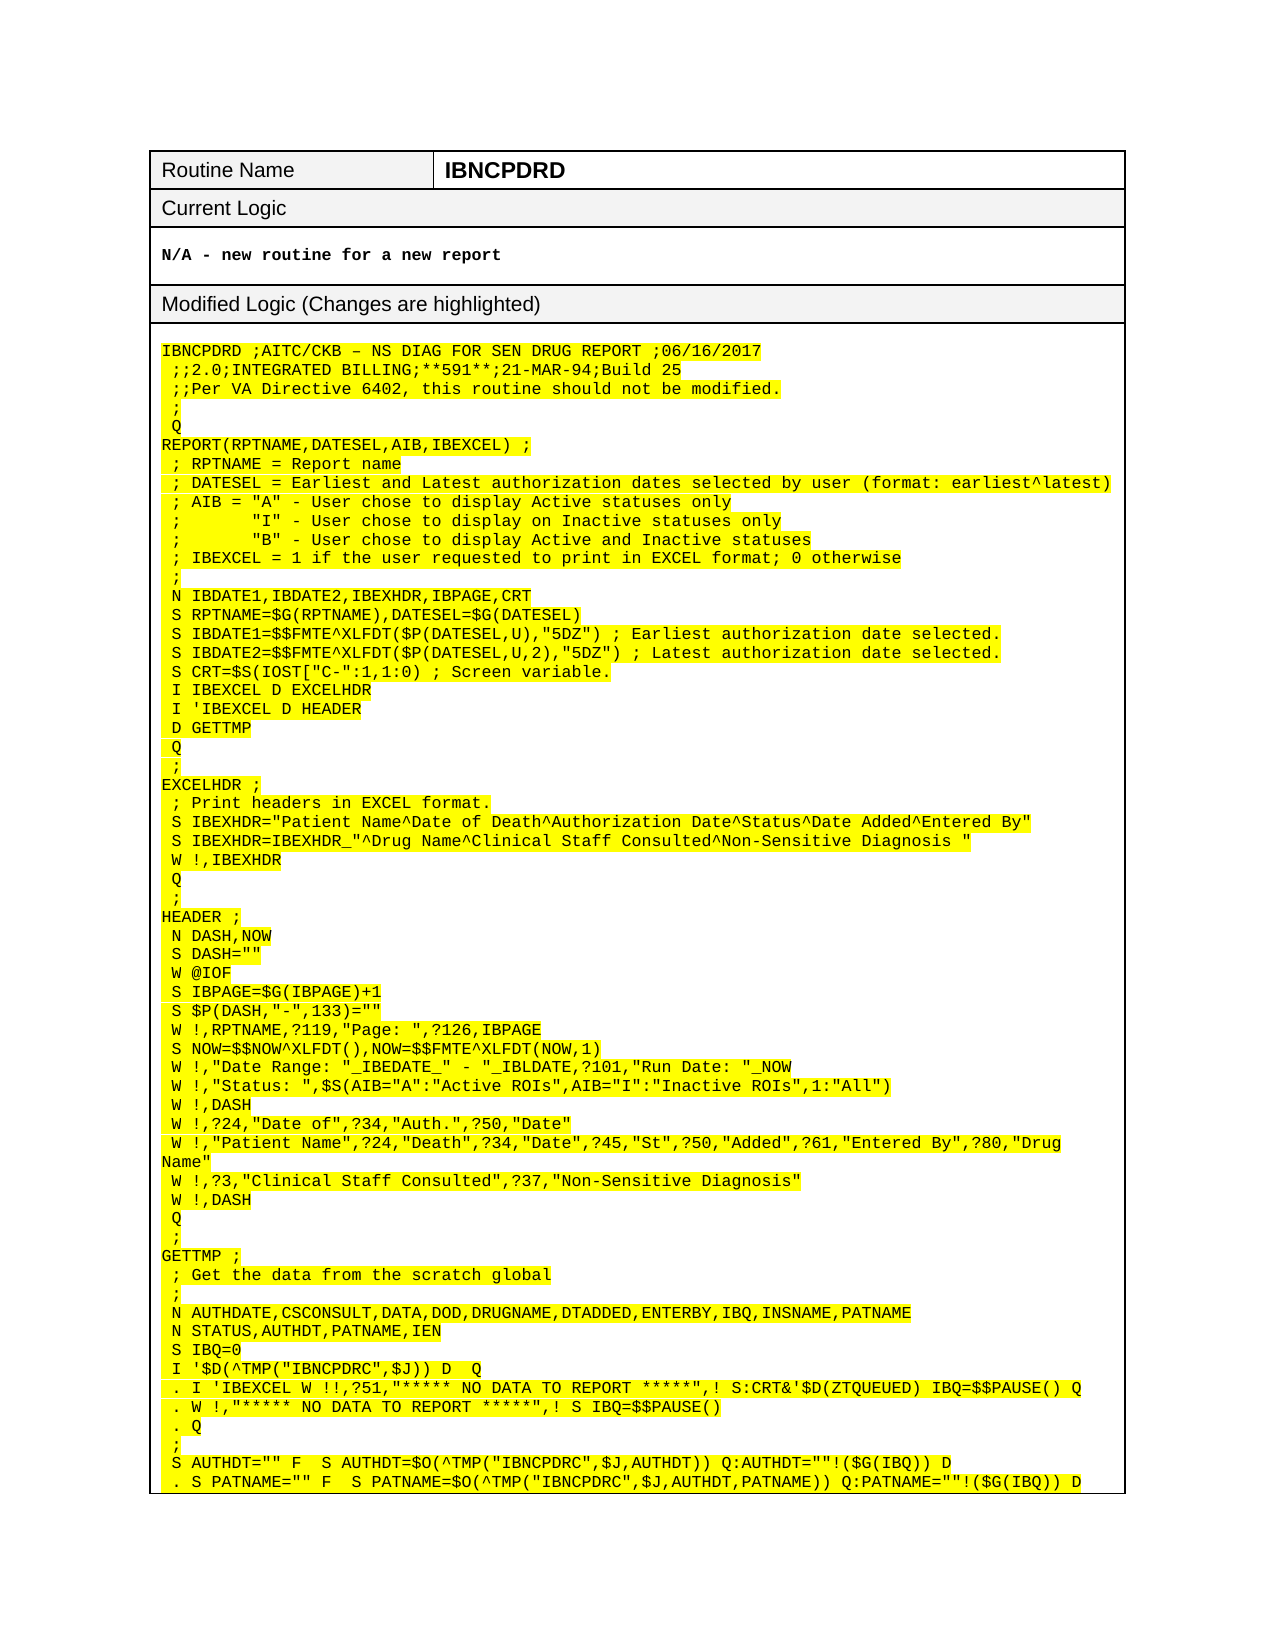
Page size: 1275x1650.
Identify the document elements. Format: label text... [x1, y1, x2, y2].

table_cell Modified Logic (Changes are highlighted) [151, 286, 1124, 322]
table_header Routine Name [151, 152, 433, 188]
table_cell N/A - new routine for a new report [151, 228, 1124, 284]
table_cell Current Logic [151, 190, 1124, 226]
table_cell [151, 324, 1124, 1493]
table_header IBNCPDRD [434, 152, 1124, 188]
